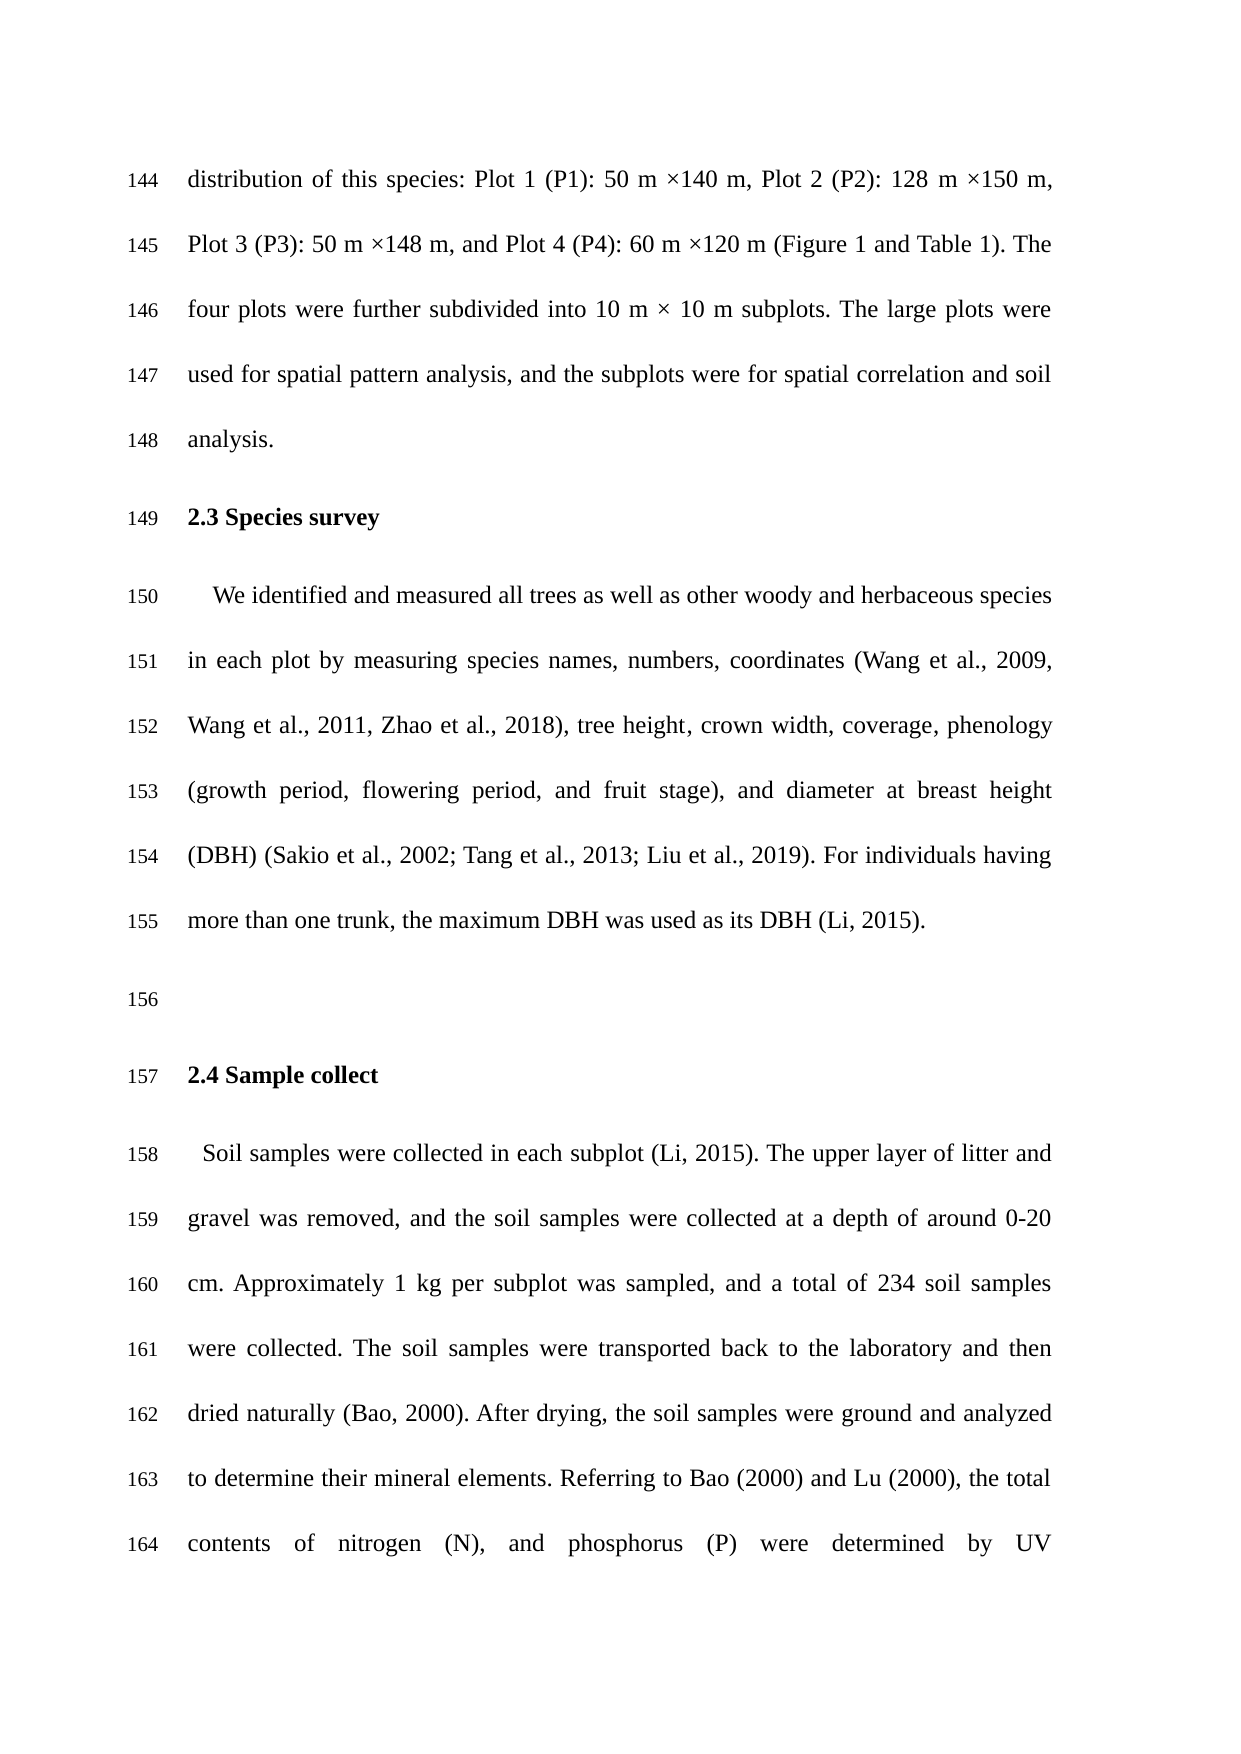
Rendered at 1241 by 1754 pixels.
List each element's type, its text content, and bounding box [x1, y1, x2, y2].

list 2.4 Sample collect [187, 1059, 1053, 1091]
text 2.3 Species survey [187, 500, 1053, 532]
text We identified and measured all trees as well as other woody and herbaceous species in each plot by measuring species names, numbers, coordinates (Wang et al., 2009, Wang et al., 2011, Zhao et al., 2018), tree height, crown width, coverage, phenology (growth period, flowering period, and fruit stage), and diameter at breast height (DBH) (Sakio et al., 2002; Tang et al., 2013; Liu et al., 2019). For individuals having more than one trunk, the maximum DBH was used as its DBH (Li, 2015). [187, 578, 1053, 935]
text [187, 162, 1053, 454]
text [187, 1137, 1053, 1559]
